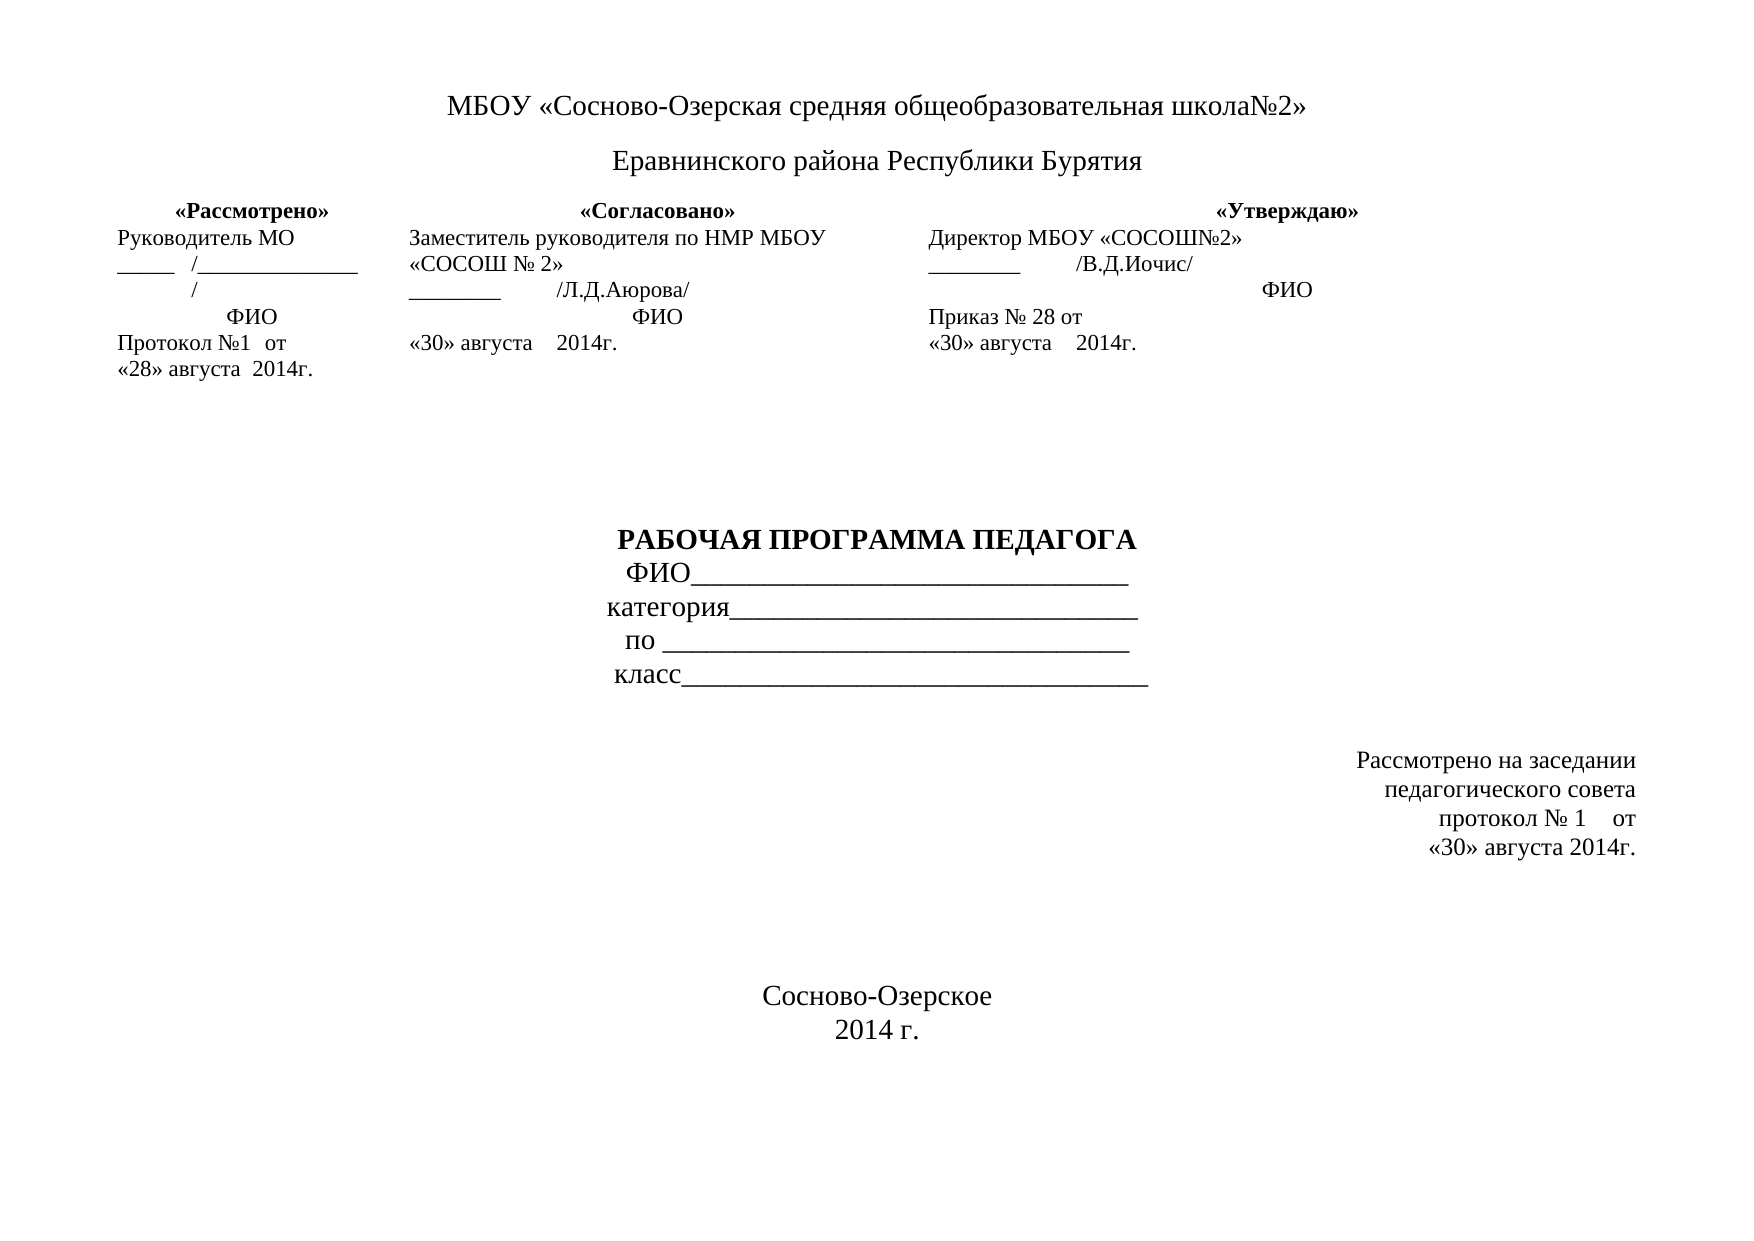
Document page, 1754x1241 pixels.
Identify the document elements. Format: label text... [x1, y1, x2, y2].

text Сосново-Озерское [118, 978, 1636, 1012]
text 2014 г. [118, 1012, 1636, 1045]
text педагогического совета [756, 774, 1636, 803]
text протокол № 1 от [756, 803, 1636, 832]
text по ________________________________ [118, 622, 1636, 656]
table_header «Рассмотрено» Руководитель МО _____ /______________ / ФИО Протокол №1 от «28» августа 2014г. [106, 197, 398, 438]
text Еравнинского района Республики Бурятия [118, 143, 1636, 176]
text РАБОЧАЯ ПРОГРАММА ПЕДАГОГА [118, 522, 1636, 555]
table_header «Утверждаю» Директор МБОУ «СОСОШ№2» ________ /В.Д.Иочис/ ФИО Приказ № 28 от «30» августа 2014г. [917, 197, 1657, 438]
text ФИО______________________________ [118, 555, 1636, 589]
table_header «Согласовано» Заместитель руководителя по НМР МБОУ «СОСОШ № 2» ________ /Л.Д.Аюрова/ ФИО «30» августа 2014г. [398, 197, 917, 438]
text класс________________________________ [118, 656, 1636, 689]
text категория____________________________ [118, 589, 1636, 622]
text МБОУ «Сосново-Озерская средняя общеобразовательная школа№2» [118, 88, 1636, 122]
text Рассмотрено на заседании [756, 746, 1636, 774]
text «30» августа 2014г. [756, 832, 1636, 861]
